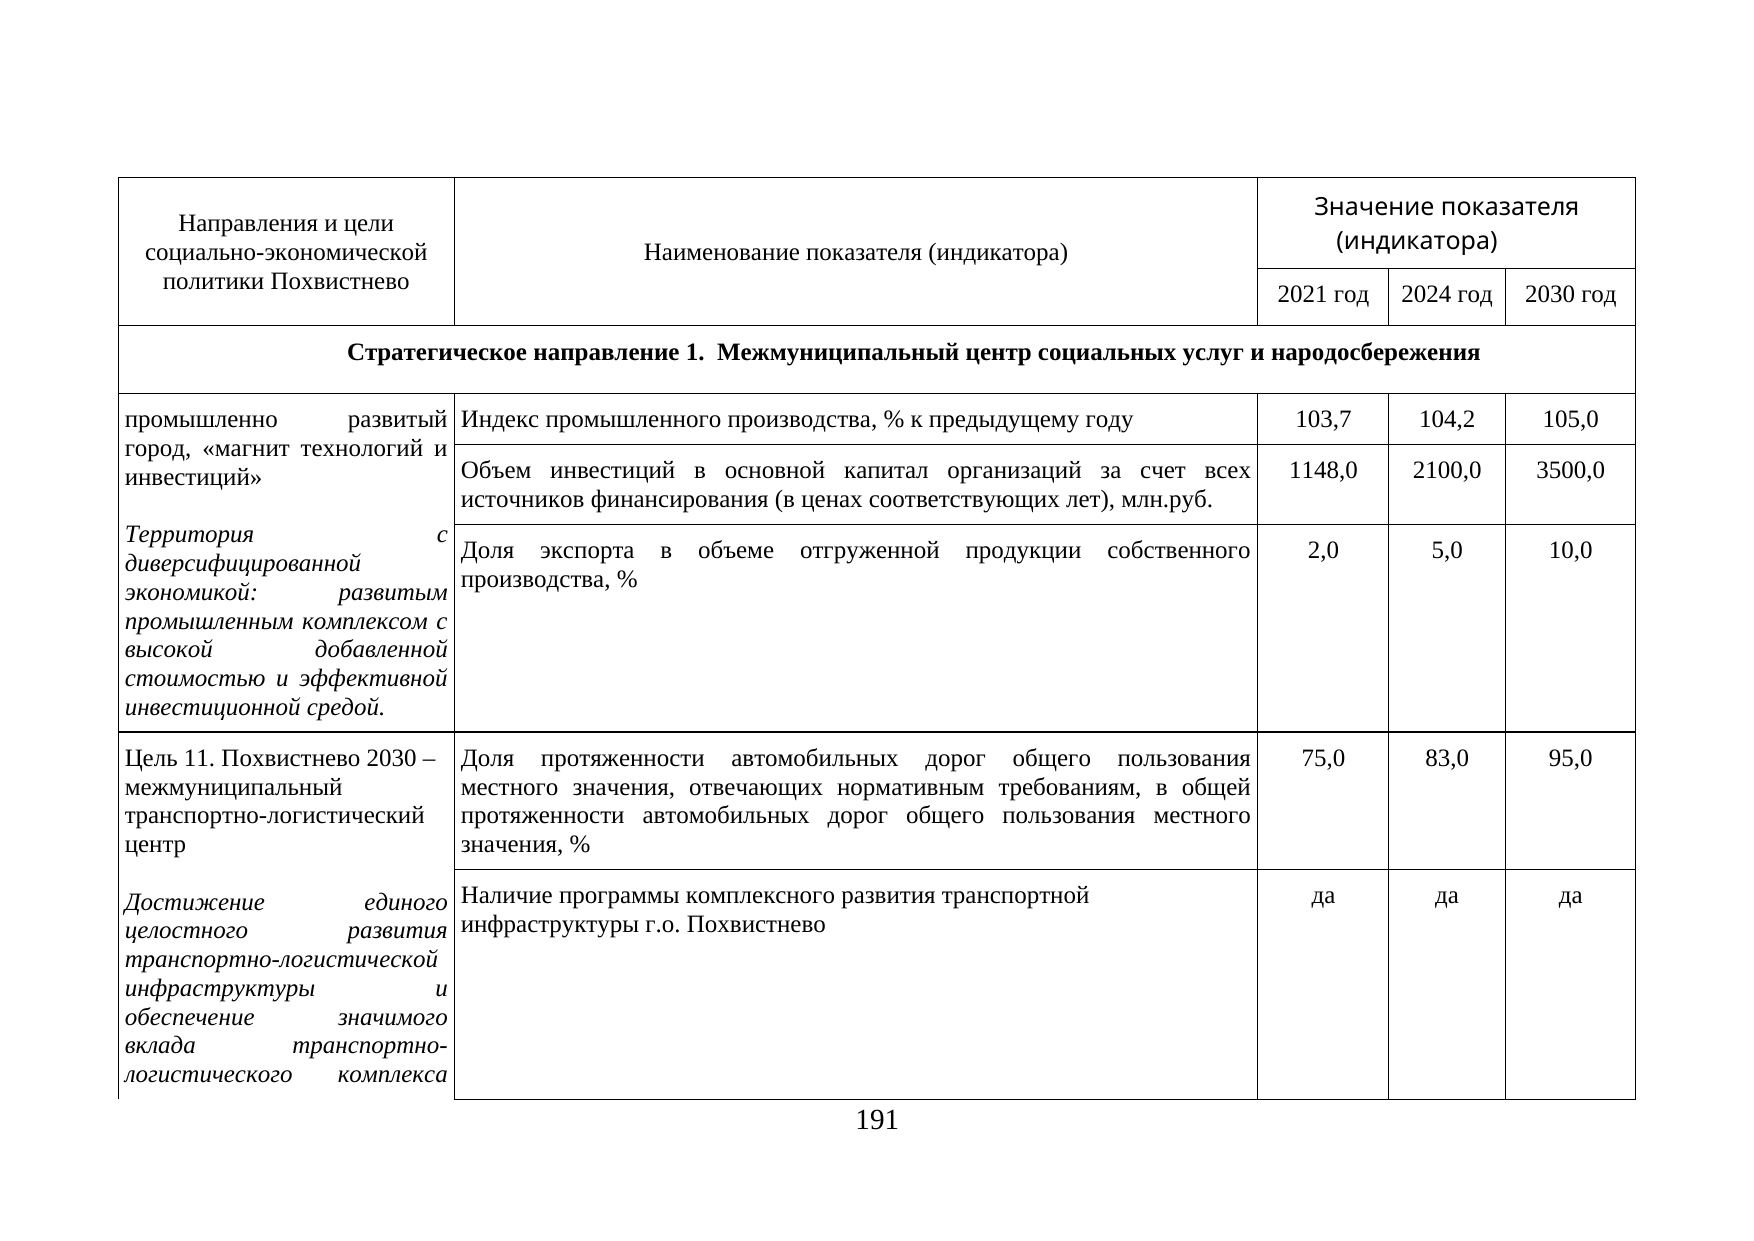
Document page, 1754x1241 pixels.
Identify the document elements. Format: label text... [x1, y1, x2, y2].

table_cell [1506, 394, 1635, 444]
table_header Направления и цели социально-экономической политики Похвистнево [119, 178, 454, 325]
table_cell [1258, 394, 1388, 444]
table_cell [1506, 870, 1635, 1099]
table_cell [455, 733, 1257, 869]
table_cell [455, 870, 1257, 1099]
table_header Значение показателя (индикатора) [1258, 178, 1635, 268]
table_cell 2024 год [1389, 269, 1505, 325]
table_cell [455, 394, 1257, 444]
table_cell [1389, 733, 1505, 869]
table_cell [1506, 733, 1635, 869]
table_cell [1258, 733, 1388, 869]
table_header Наименование показателя (индикатора) [455, 178, 1257, 325]
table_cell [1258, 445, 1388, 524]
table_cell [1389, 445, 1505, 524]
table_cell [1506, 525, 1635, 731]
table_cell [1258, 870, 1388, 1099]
table_cell Стратегическое направление 1. Межмуниципальный центр социальных услуг и народосбережения [119, 326, 1635, 393]
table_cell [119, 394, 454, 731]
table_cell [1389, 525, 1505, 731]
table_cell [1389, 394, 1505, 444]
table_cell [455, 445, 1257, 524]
table_cell 2030 год [1506, 269, 1635, 325]
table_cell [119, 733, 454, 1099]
table_cell 2021 год [1258, 269, 1388, 325]
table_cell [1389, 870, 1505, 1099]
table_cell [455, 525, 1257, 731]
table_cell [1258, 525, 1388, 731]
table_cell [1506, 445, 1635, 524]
